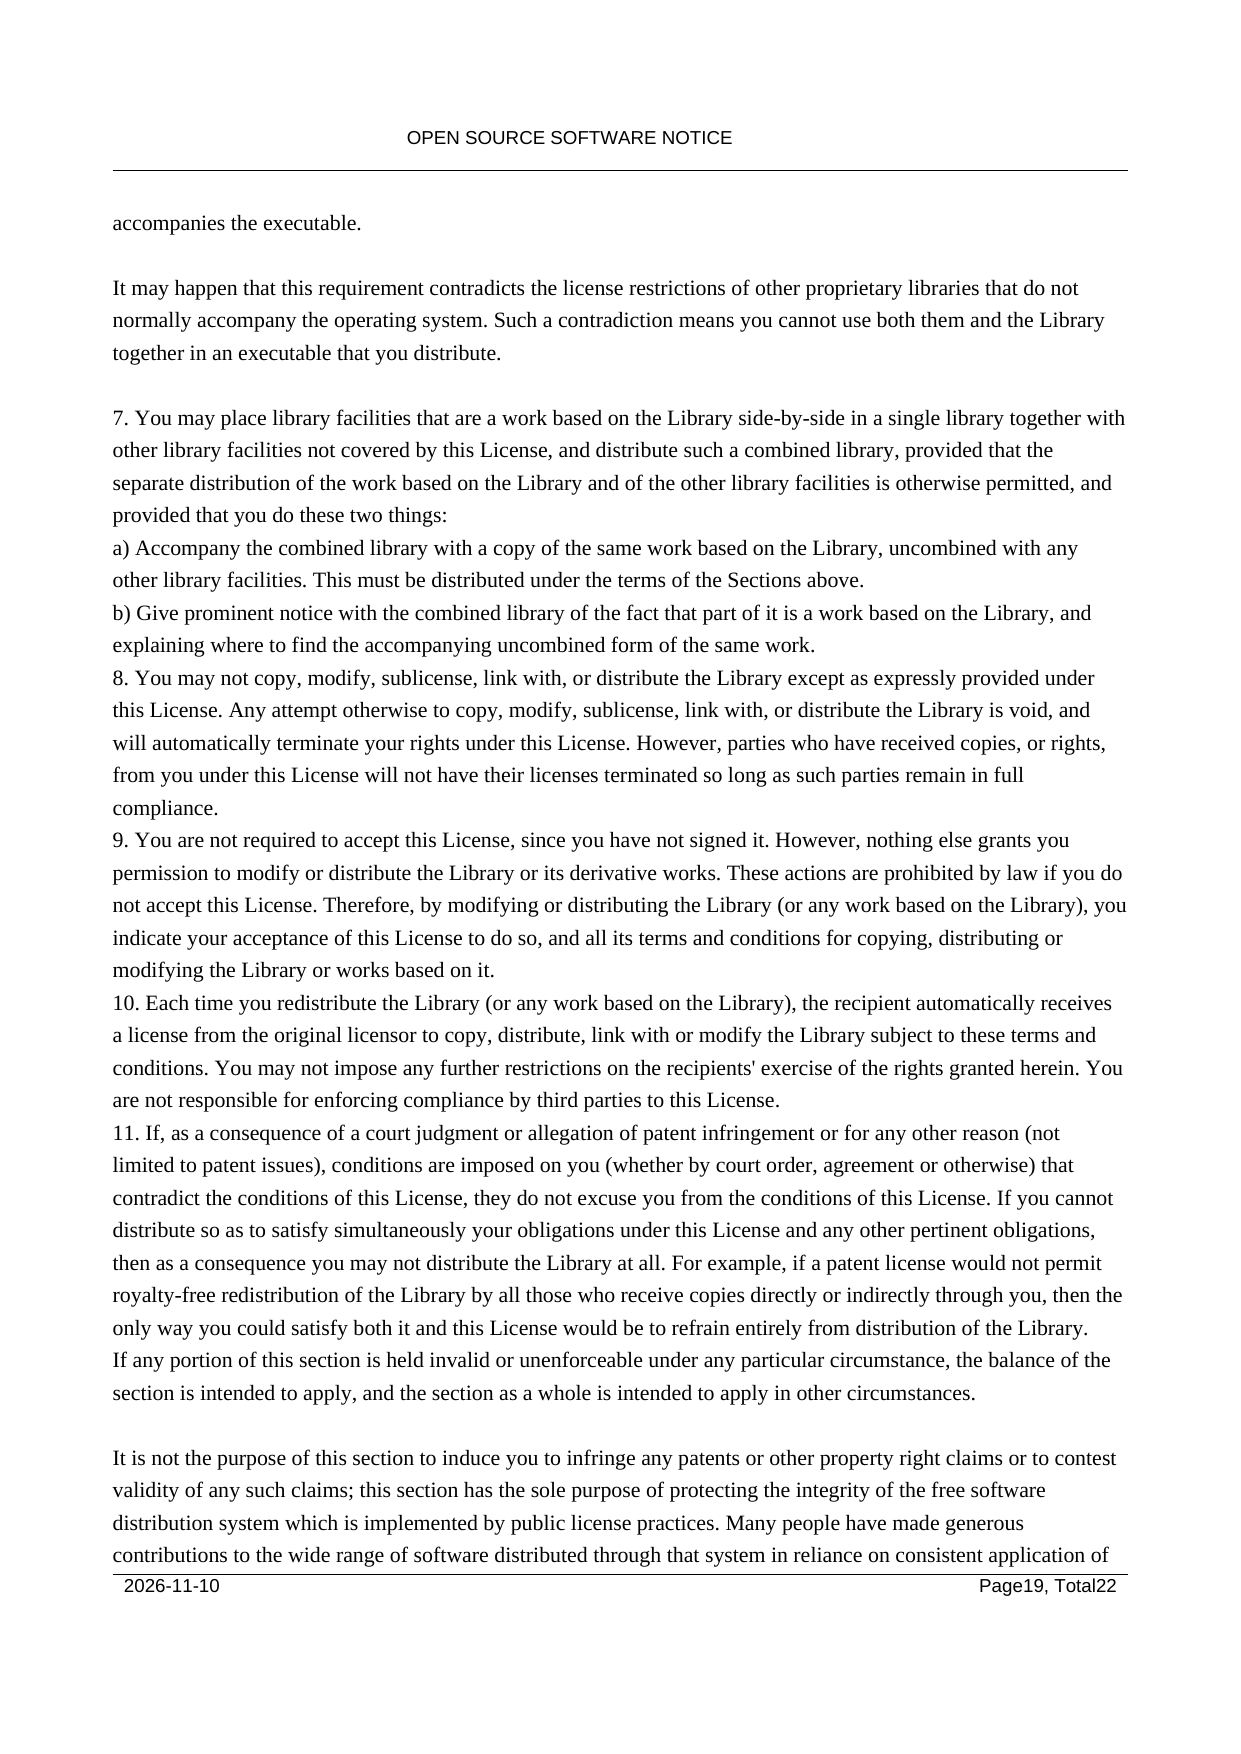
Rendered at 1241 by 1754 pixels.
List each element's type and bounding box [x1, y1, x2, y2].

text [112, 206, 1128, 1571]
